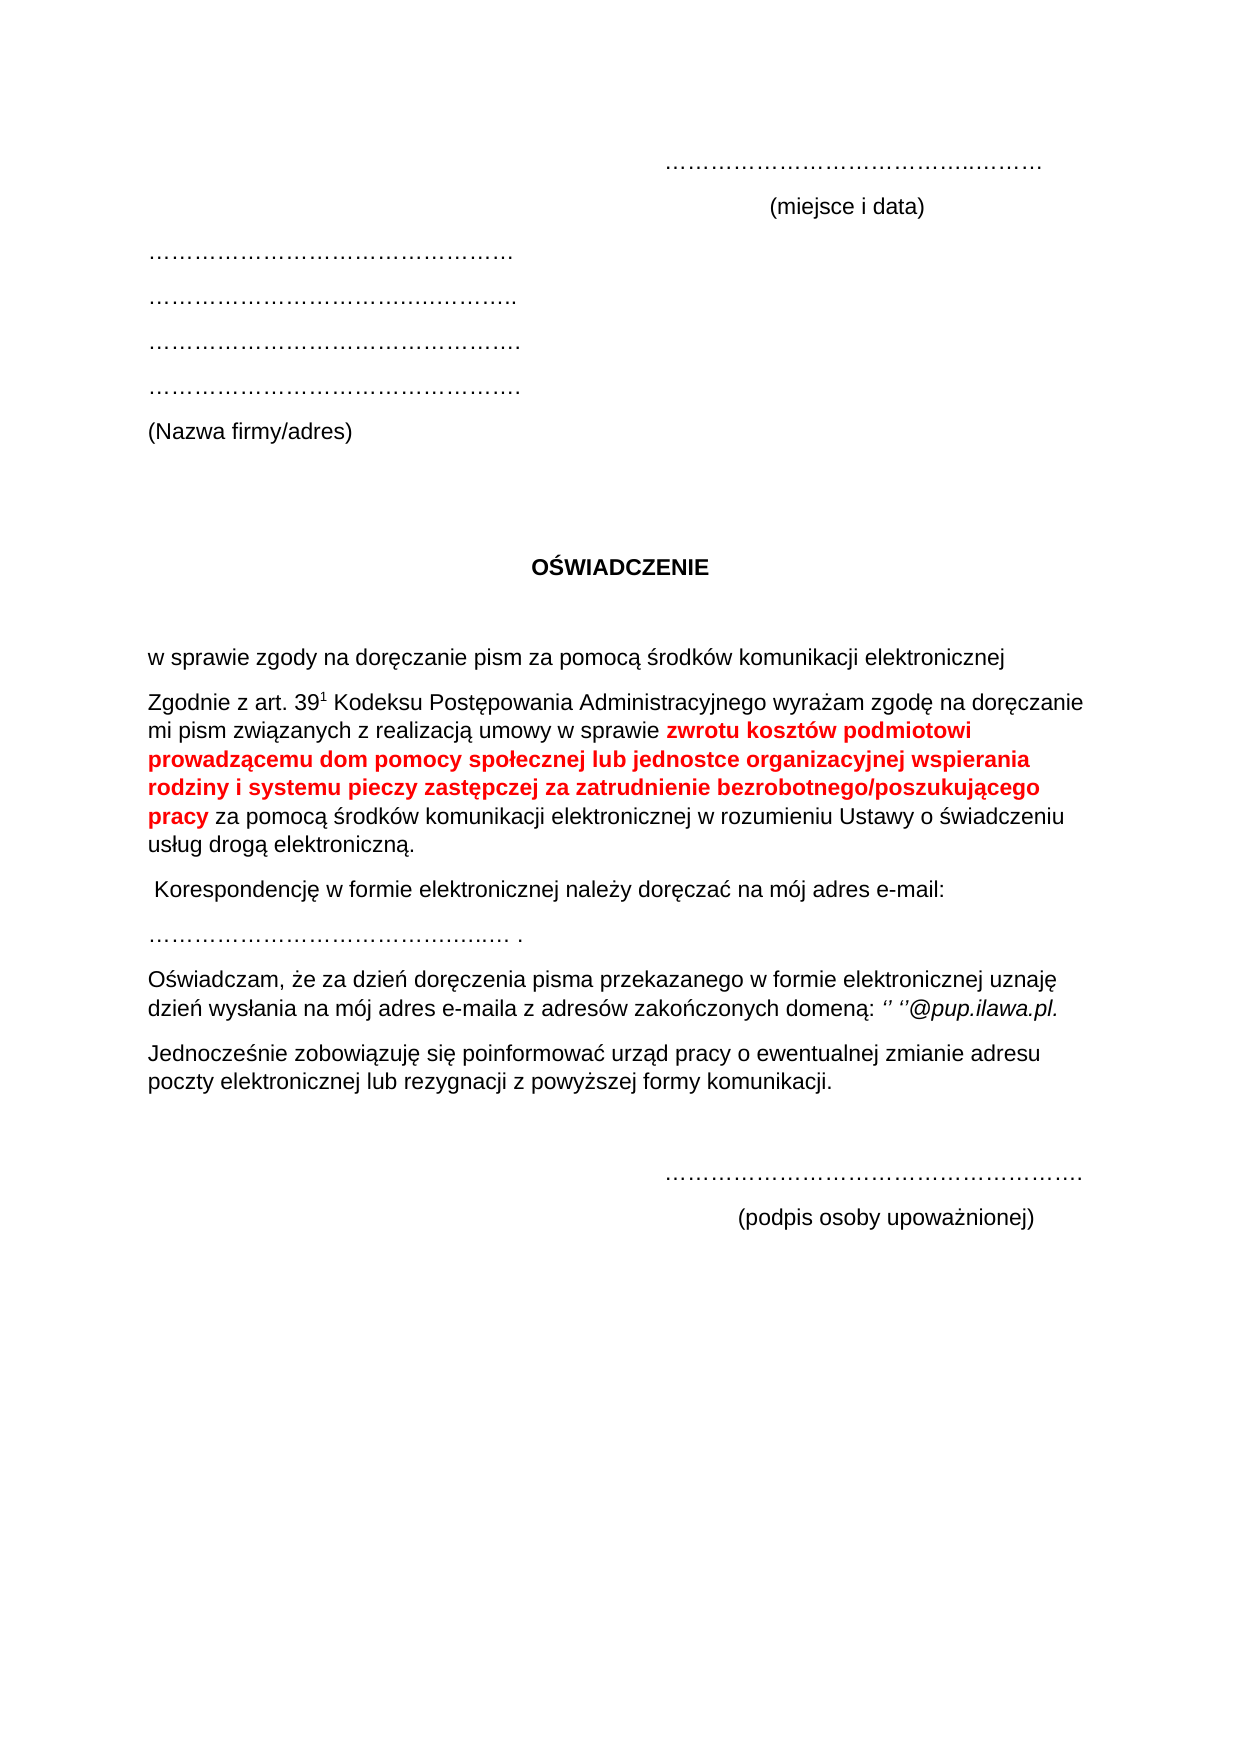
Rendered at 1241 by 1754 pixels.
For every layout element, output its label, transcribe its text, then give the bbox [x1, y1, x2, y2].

text …………………………………..……… [664, 148, 1093, 174]
text (miejsce i data) [664, 193, 1093, 219]
text Oświadczam, że za dzień doręczenia pisma przekazanego w formie elektronicznej uznaję dzień wysłania na mój adres e-maila z adresów zakończonych domeną: ‘’ ‘’@pup.ilawa.pl. [148, 966, 1093, 1021]
text ………………………………………………. [664, 1158, 1093, 1185]
text …………………………………………. [148, 328, 1093, 354]
text ………………………………….…..… . [148, 921, 1093, 948]
text …………………………………………. [148, 373, 1093, 399]
text (podpis osoby upoważnionej) [664, 1204, 1093, 1230]
text (Nazwa firmy/adres) [148, 418, 1093, 444]
text Zgodnie z art. 391 Kodeksu Postępowania Administracyjnego wyrażam zgodę na doręczanie mi pism związanych z realizacją umowy w sprawie zwrotu kosztów podmiotowi prowadzącemu dom pomocy społecznej lub jednostce organizacyjnej wspierania rodziny i systemu pieczy zastępczej za zatrudnienie bezrobotnego/poszukującego pracy za pomocą środków komunikacji elektronicznej w rozumieniu Ustawy o świadczeniu usług drogą elektroniczną. [148, 689, 1093, 857]
text …………………………….….……….. [148, 283, 1093, 309]
text Korespondencję w formie elektronicznej należy doręczać na mój adres e-mail: [148, 876, 1093, 902]
text w sprawie zgody na doręczanie pism za pomocą środków komunikacji elektronicznej [148, 644, 1093, 670]
text ………………………………………… [148, 238, 1093, 264]
text OŚWIADCZENIE [148, 553, 1093, 580]
text Jednocześnie zobowiązuję się poinformować urząd pracy o ewentualnej zmianie adresu poczty elektronicznej lub rezygnacji z powyższej formy komunikacji. [148, 1040, 1093, 1095]
